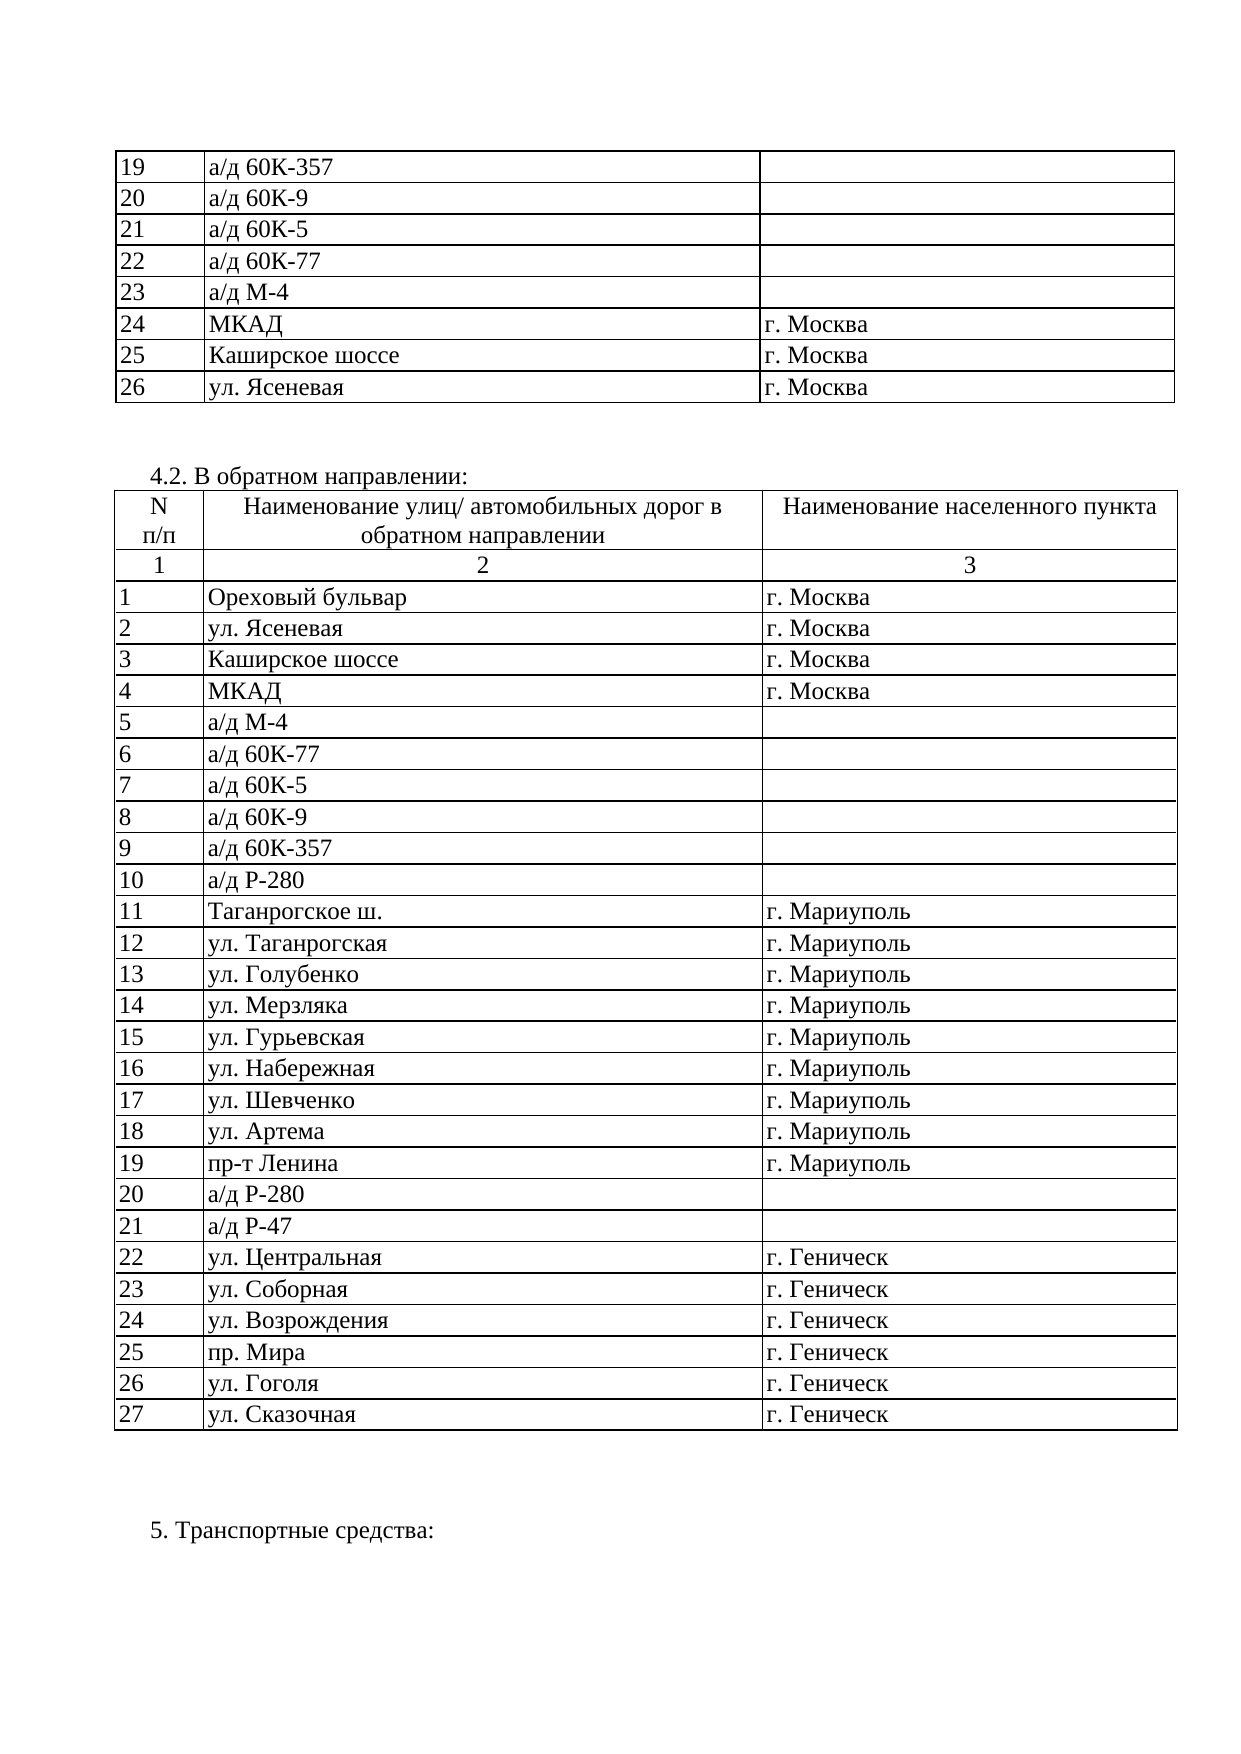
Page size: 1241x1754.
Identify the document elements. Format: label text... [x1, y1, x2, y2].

table_cell 25 [115, 1336, 203, 1366]
table_cell а/д 60К-5 [204, 770, 762, 800]
table_cell 24 [115, 1305, 203, 1335]
table_cell [761, 246, 1174, 276]
table_cell 3 [115, 644, 203, 674]
table_cell 26 [117, 372, 204, 402]
table_cell а/д 60К-9 [205, 183, 759, 213]
table_cell 1 [115, 550, 203, 580]
table_cell 26 [115, 1368, 203, 1398]
table_cell Каширское шоссе [204, 645, 762, 674]
table_cell 23 [117, 277, 204, 307]
table_cell г. Москва [761, 372, 1174, 402]
table_cell МКАД [204, 676, 762, 706]
table_cell ул. Шевченко [204, 1085, 762, 1115]
table_cell МКАД [205, 309, 759, 339]
table_cell 12 [115, 927, 203, 957]
table_cell 19 [117, 152, 204, 181]
table_cell г. Мариуполь [763, 1115, 1177, 1146]
table_cell 5 [115, 707, 203, 737]
table_cell [763, 1209, 1177, 1241]
table_cell [763, 863, 1177, 894]
table_cell г. Москва [761, 340, 1174, 370]
table_cell ул. Ясеневая [205, 372, 759, 402]
table_cell 16 [115, 1053, 203, 1083]
table_cell ул. Артема [204, 1116, 762, 1146]
table_cell [761, 277, 1174, 307]
text 4.2. В обратном направлении: [150, 461, 1090, 489]
table_cell а/д 60К-9 [204, 802, 762, 832]
table_cell пр-т Ленина [204, 1148, 762, 1178]
table_cell ул. Центральная [204, 1242, 762, 1272]
table_header Наименование улиц/ автомобильных дорог в обратном направлении [204, 491, 762, 548]
table_cell г. Москва [763, 643, 1177, 674]
table_cell ул. Соборная [204, 1274, 762, 1303]
table_cell пр. Мира [204, 1337, 762, 1366]
table_cell 10 [115, 864, 203, 894]
table_cell г. Геническ [763, 1366, 1177, 1398]
table_cell 11 [115, 896, 203, 926]
table_cell 6 [115, 738, 203, 769]
table_cell Таганрогское ш. [204, 896, 762, 926]
table_cell 17 [115, 1084, 203, 1115]
table_cell ул. Гоголя [204, 1368, 762, 1398]
table_cell 9 [115, 833, 203, 863]
table_cell [761, 215, 1174, 244]
table_cell г. Мариуполь [763, 926, 1177, 957]
table_cell а/д 60К-357 [205, 152, 759, 181]
table_cell г. Геническ [763, 1241, 1177, 1272]
table_cell г. Мариуполь [763, 989, 1177, 1020]
table_cell ул. Гурьевская [204, 1022, 762, 1052]
table_cell ул. Мерзляка [204, 991, 762, 1020]
table_cell ул. Сказочная [204, 1400, 762, 1429]
table_cell 22 [115, 1242, 203, 1272]
table_cell г. Геническ [763, 1335, 1177, 1366]
table_cell г. Мариуполь [763, 1146, 1177, 1178]
table_cell 2 [204, 550, 762, 580]
table_cell а/д 60К-5 [205, 215, 759, 244]
table_cell г. Москва [763, 674, 1177, 706]
table_cell ул. Ясеневая [204, 613, 762, 643]
table_cell 3 [763, 549, 1177, 580]
table_cell г. Москва [763, 611, 1177, 643]
table_cell ул. Набережная [204, 1053, 762, 1083]
table_cell Каширское шоссе [205, 340, 759, 370]
table_cell [763, 706, 1177, 737]
table_cell 1 [115, 581, 203, 611]
table_cell г. Москва [763, 580, 1177, 611]
table_cell [763, 737, 1177, 769]
table_cell а/д 60К-357 [204, 833, 762, 863]
table_cell а/д Р-280 [204, 865, 762, 894]
table_cell а/д М-4 [205, 277, 759, 307]
table_cell а/д 60К-77 [204, 739, 762, 769]
table_cell 20 [115, 1179, 203, 1209]
table_cell [761, 183, 1174, 213]
table_cell 27 [115, 1399, 203, 1429]
table_cell 25 [117, 340, 204, 370]
table_cell а/д Р-47 [204, 1211, 762, 1241]
table_cell [761, 152, 1174, 181]
table_cell а/д М-4 [204, 707, 762, 737]
table_cell г. Мариуполь [763, 958, 1177, 989]
table_cell г. Геническ [763, 1304, 1177, 1335]
table_cell 20 [117, 183, 204, 213]
table_cell 7 [115, 770, 203, 800]
table_header Наименование населенного пункта [763, 491, 1177, 548]
table_cell 8 [115, 801, 203, 832]
table_cell 21 [117, 215, 204, 244]
table_cell [763, 800, 1177, 832]
table_cell а/д 60К-77 [205, 246, 759, 276]
table_cell 24 [117, 309, 204, 339]
table_cell г. Мариуполь [763, 895, 1177, 926]
table_cell г. Мариуполь [763, 1083, 1177, 1115]
table_cell 21 [115, 1210, 203, 1241]
table_cell [763, 1178, 1177, 1209]
table_cell 18 [115, 1116, 203, 1146]
table_cell 14 [115, 990, 203, 1020]
table_cell г. Геническ [763, 1272, 1177, 1303]
table_cell г. Мариуполь [763, 1020, 1177, 1052]
table_cell а/д Р-280 [204, 1179, 762, 1209]
table_cell ул. Возрождения [204, 1305, 762, 1335]
table_cell 4 [115, 675, 203, 706]
table_cell г. Геническ [763, 1398, 1177, 1429]
table_cell ул. Голубенко [204, 959, 762, 989]
table_cell 23 [115, 1273, 203, 1303]
table_cell 15 [115, 1021, 203, 1052]
table_cell г. Москва [761, 309, 1174, 339]
text 5. Транспортные средства: [150, 1515, 1090, 1543]
table_cell [763, 769, 1177, 800]
table_cell 22 [117, 246, 204, 276]
table_cell 2 [115, 613, 203, 643]
table_cell [763, 832, 1177, 863]
table_cell ул. Таганрогская [204, 928, 762, 957]
table_header N п/п [115, 491, 203, 548]
table_cell 19 [115, 1147, 203, 1178]
table_cell 13 [115, 959, 203, 989]
table_cell Ореховый бульвар [204, 582, 762, 611]
table_cell г. Мариуполь [763, 1052, 1177, 1083]
